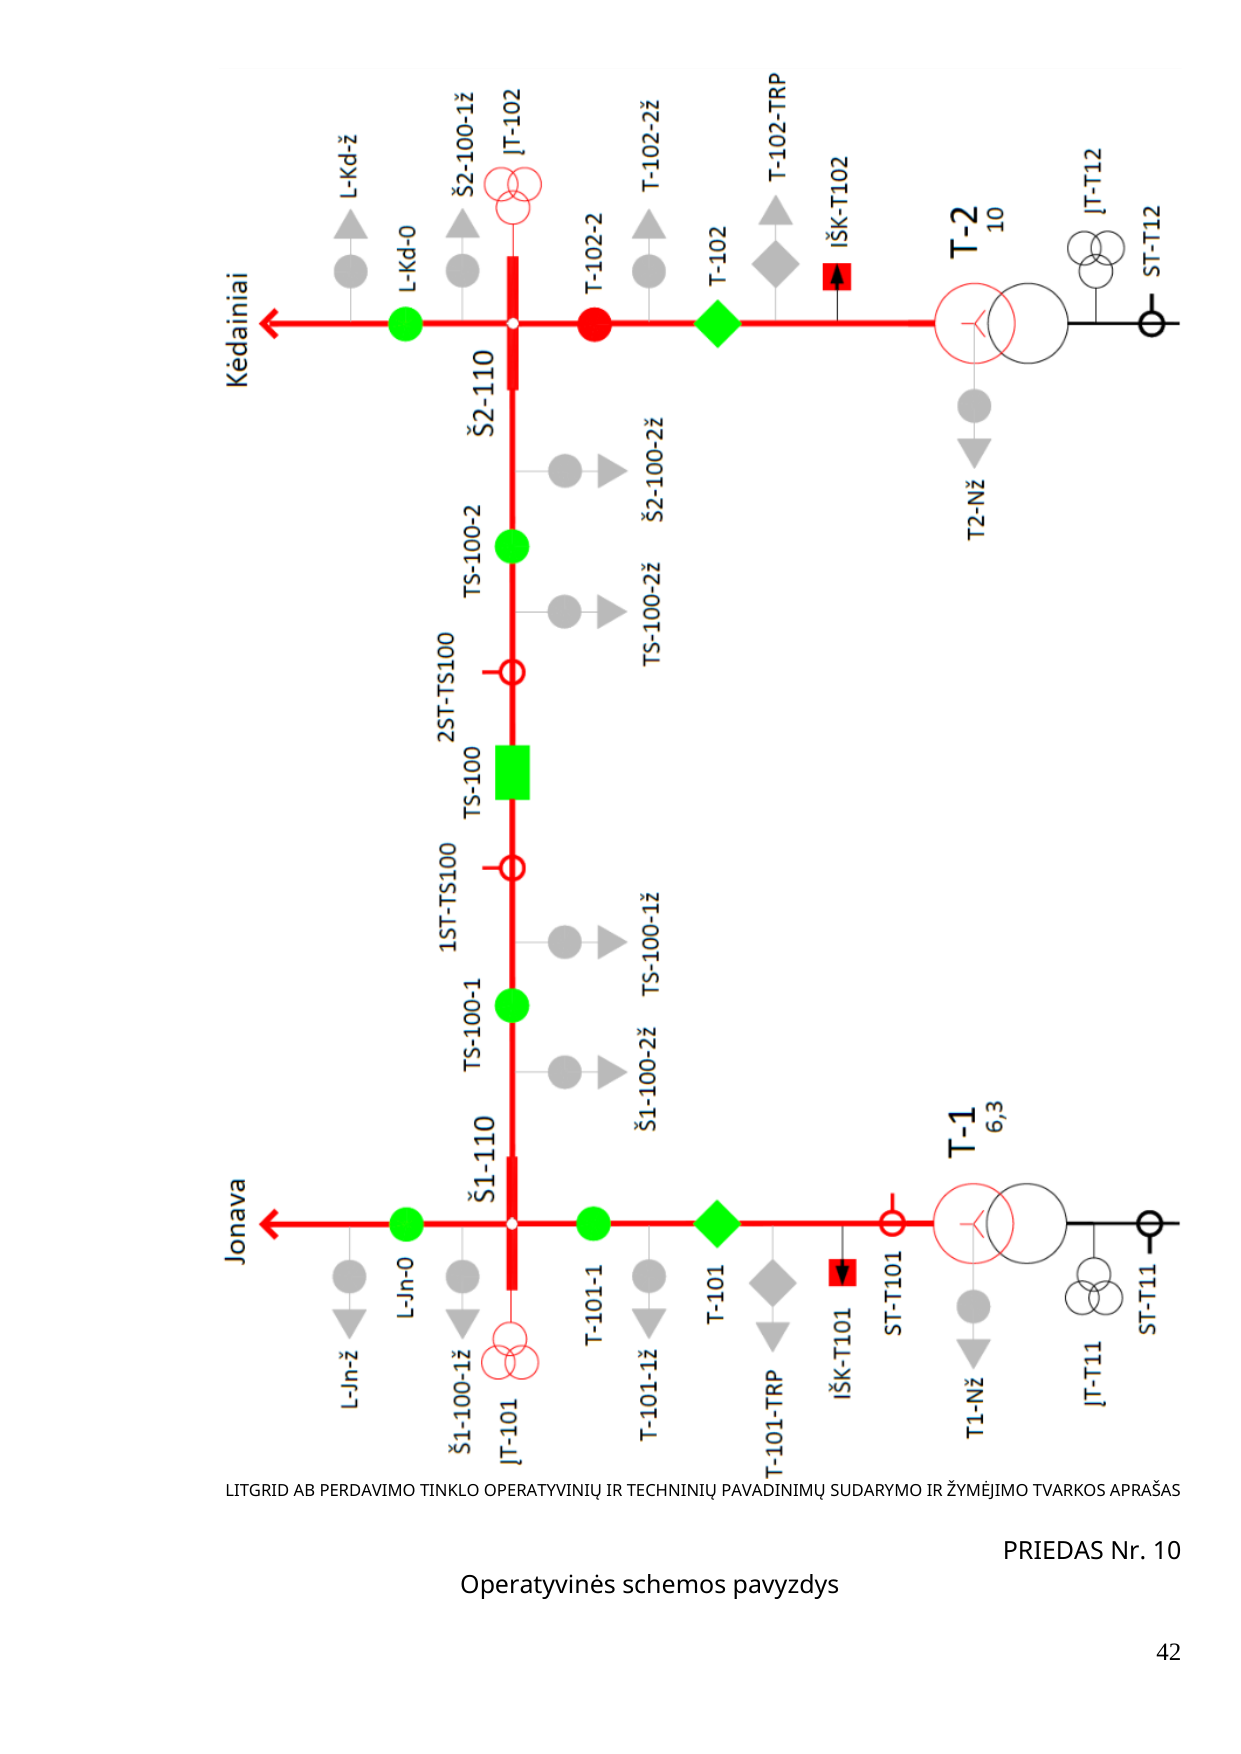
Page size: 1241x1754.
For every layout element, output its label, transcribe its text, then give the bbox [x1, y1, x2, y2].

text LITGRID AB PERDAVIMO TINKLO OPERATYVINIŲ IR TECHNINIŲ PAVADINIMŲ SUDARYMO IR ŽYMĖJIMO TVARKOS APRAŠAS [118, 1478, 1181, 1501]
picture [220, 68, 1182, 1479]
text PRIEDAS Nr. 10 [118, 1532, 1181, 1567]
text Operatyvinės schemos pavyzdys [118, 1567, 1181, 1601]
